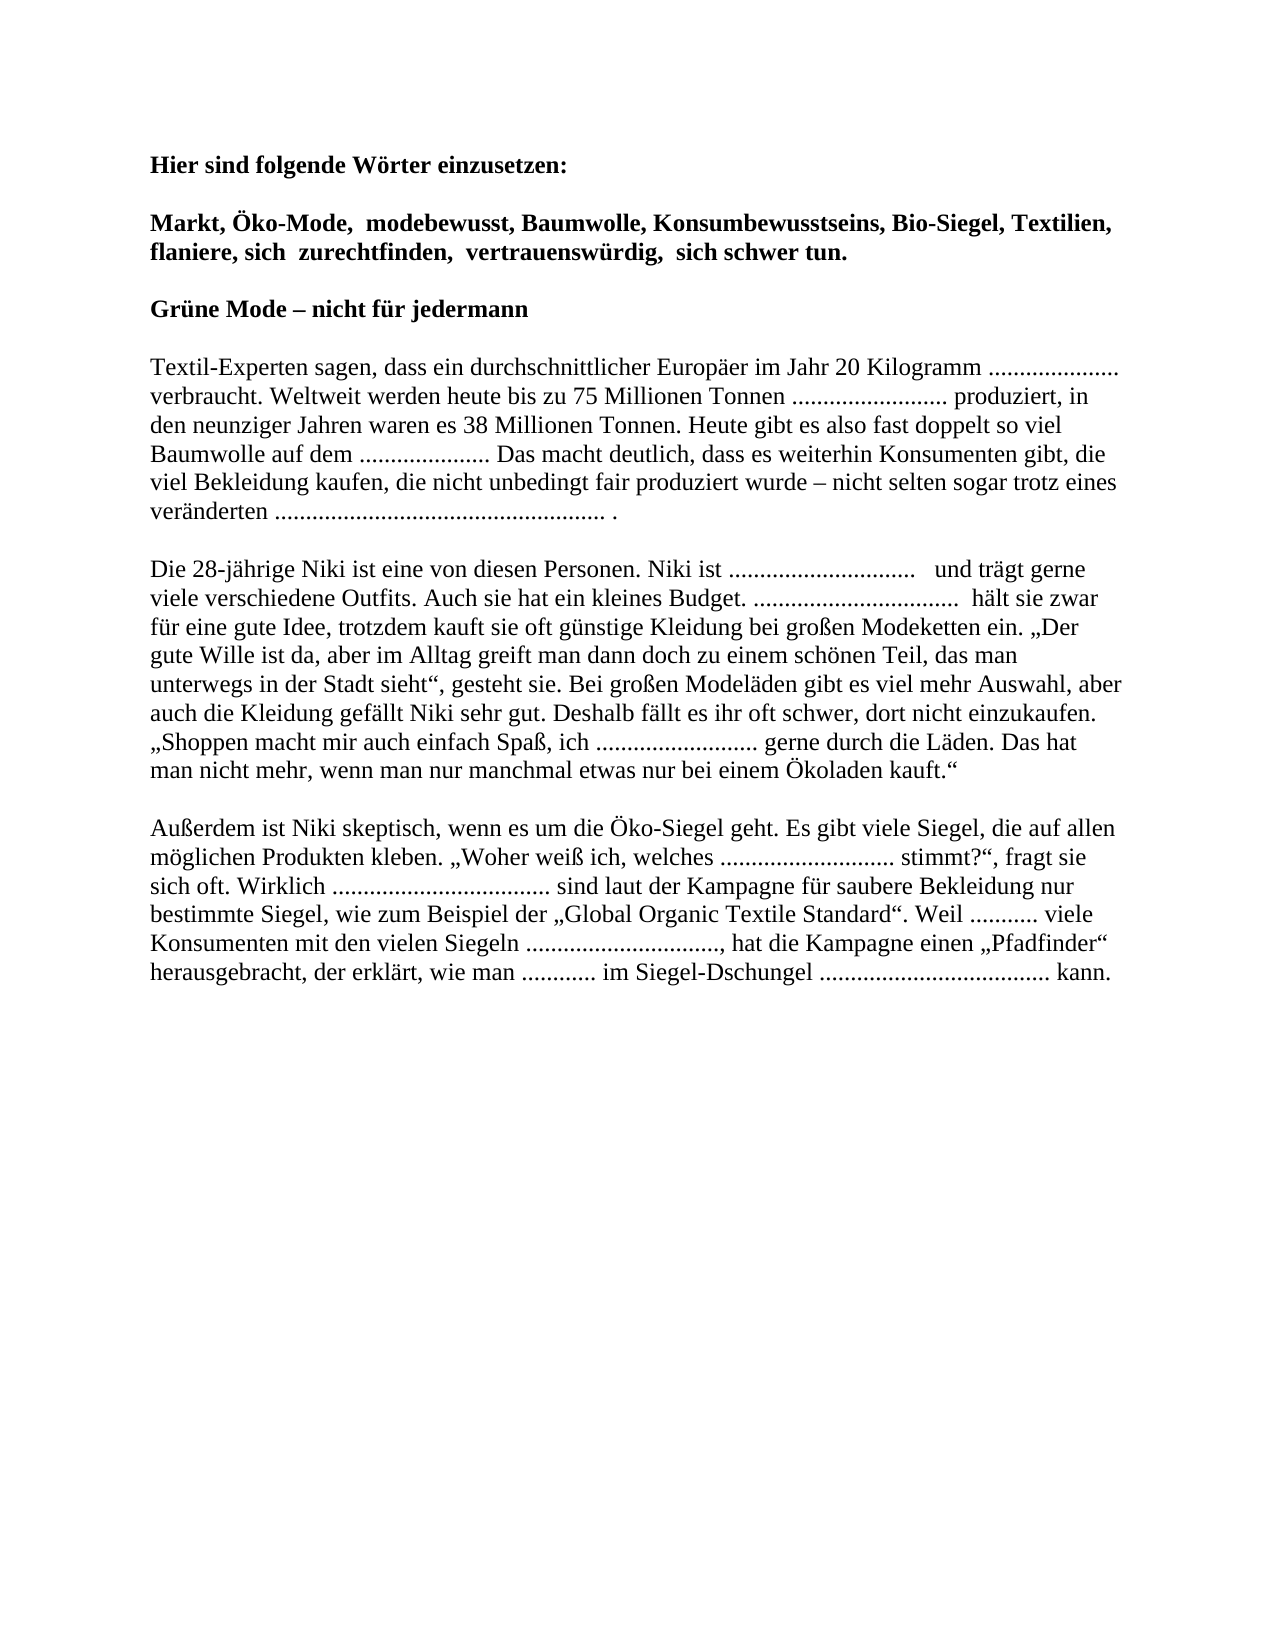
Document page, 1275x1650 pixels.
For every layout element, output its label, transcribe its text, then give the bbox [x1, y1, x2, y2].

text Grüne Mode – nicht für jedermann [150, 294, 1125, 323]
text Die 28-jährige Niki ist eine von diesen Personen. Niki ist .............................. und trägt gerne viele verschiedene Outfits. Auch sie hat ein kleines Budget. ................................. hält sie zwar für eine gute Idee, trotzdem kauft sie oft günstige Kleidung bei großen Modeketten ein. „Der gute Wille ist da, aber im Alltag greift man dann doch zu einem schönen Teil, das man unterwegs in der Stadt sieht“, gesteht sie. Bei großen Modeläden gibt es viel mehr Auswahl, aber auch die Kleidung gefällt Niki sehr gut. Deshalb fällt es ihr oft schwer, dort nicht einzukaufen. „Shoppen macht mir auch einfach Spaß, ich .......................... gerne durch die Läden. Das hat man nicht mehr, wenn man nur manchmal etwas nur bei einem Ökoladen kauft.“ [150, 554, 1125, 784]
text Hier sind folgende Wörter einzusetzen: [150, 150, 1125, 179]
text Markt, Öko-Mode, modebewusst, Baumwolle, Konsumbewusstseins, Bio-Siegel, Textilien, flaniere, sich zurechtfinden, vertrauenswürdig, sich schwer tun. [150, 208, 1125, 265]
text Textil-Experten sagen, dass ein durchschnittlicher Europäer im Jahr 20 Kilogramm ..................... verbraucht. Weltweit werden heute bis zu 75 Millionen Tonnen ......................... produziert, in den neunziger Jahren waren es 38 Millionen Tonnen. Heute gibt es also fast doppelt so viel Baumwolle auf dem ..................... Das macht deutlich, dass es weiterhin Konsumenten gibt, die viel Bekleidung kaufen, die nicht unbedingt fair produziert wurde – nicht selten sogar trotz eines veränderten ..................................................... . [150, 352, 1125, 525]
text Außerdem ist Niki skeptisch, wenn es um die Öko-Siegel geht. Es gibt viele Siegel, die auf allen möglichen Produkten kleben. „Woher weiß ich, welches ............................ stimmt?“, fragt sie sich oft. Wirklich ................................... sind laut der Kampagne für saubere Bekleidung nur bestimmte Siegel, wie zum Beispiel der „Global Organic Textile Standard“. Weil ........... viele Konsumenten mit den vielen Siegeln ..............................., hat die Kampagne einen „Pfadfinder“ herausgebracht, der erklärt, wie man ............ im Siegel-Dschungel ..................................... kann. [150, 813, 1125, 986]
